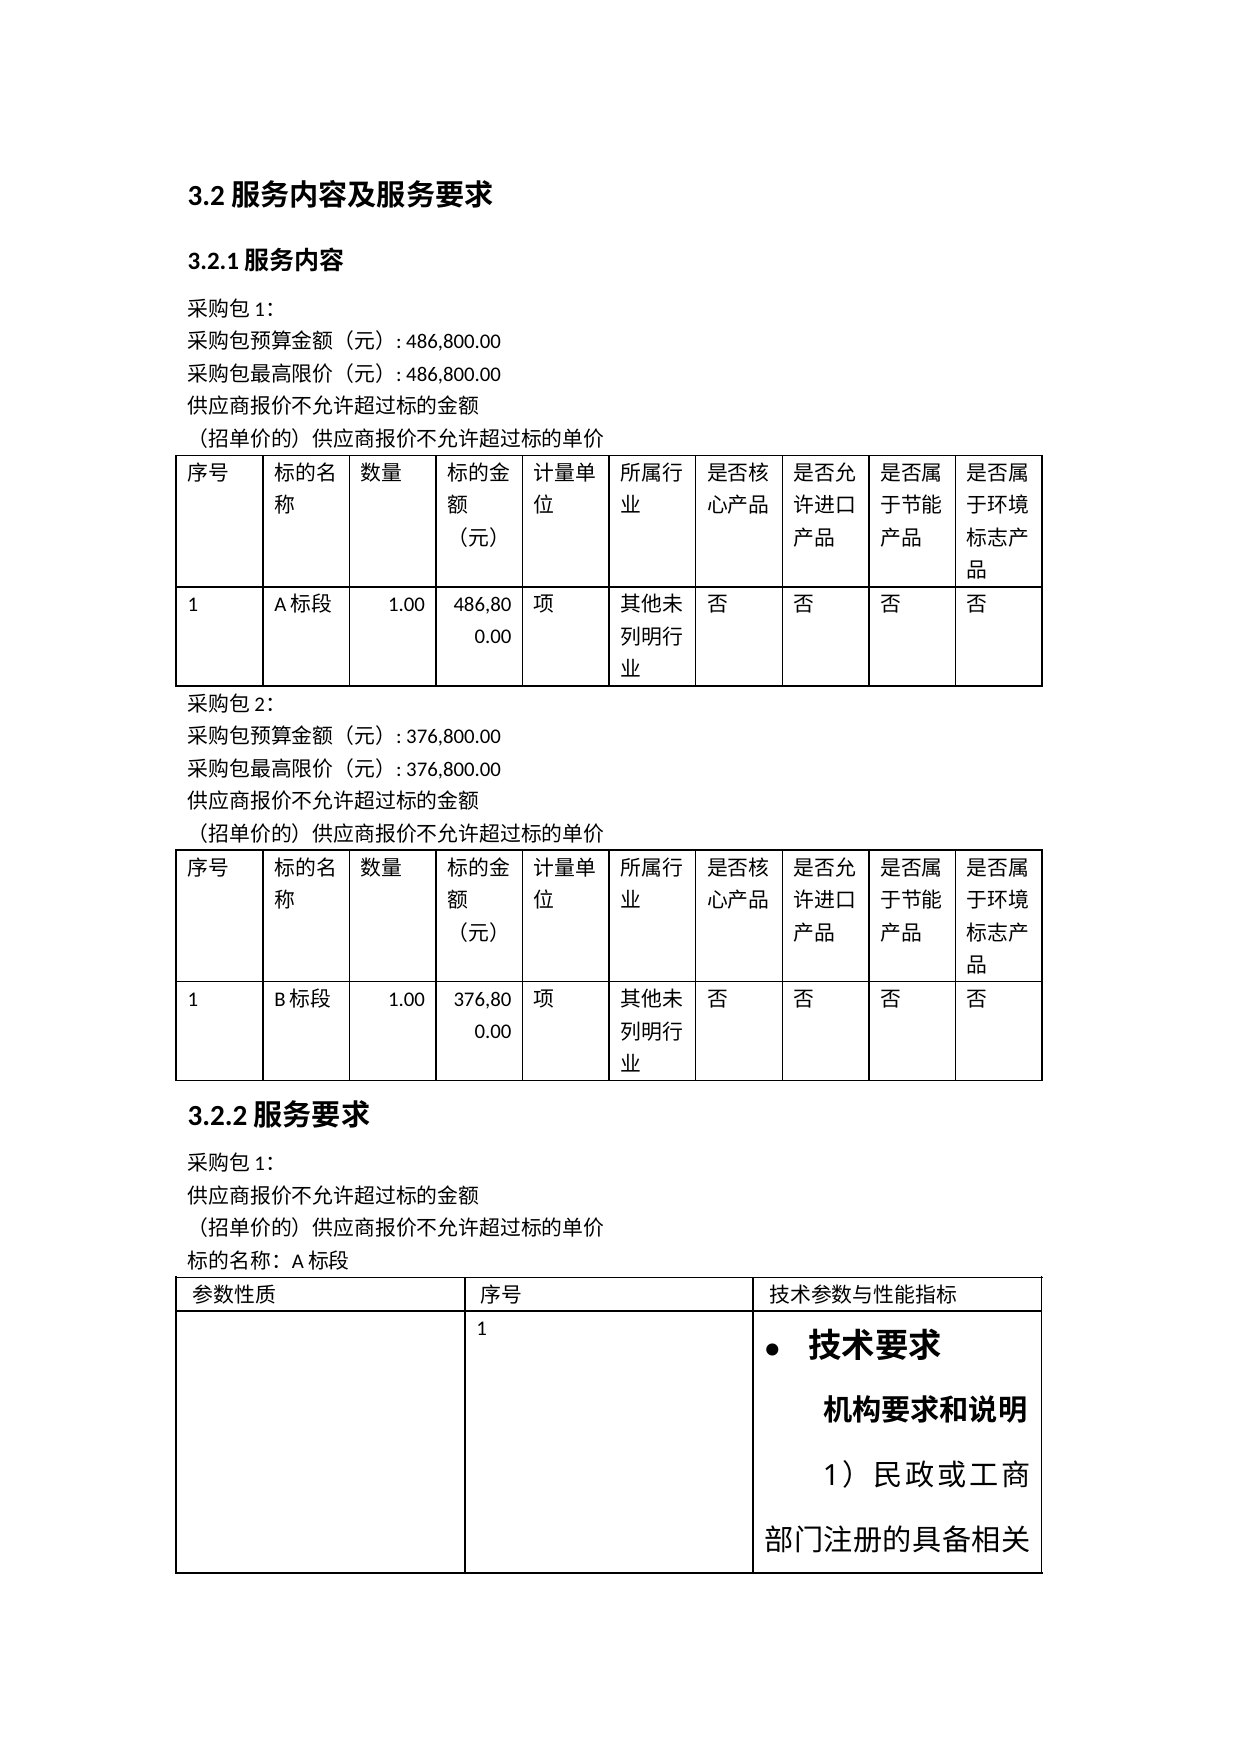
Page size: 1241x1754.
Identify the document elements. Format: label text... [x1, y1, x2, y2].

text 采购包最高限价（元）: 486,800.00 [187, 357, 1053, 389]
table_header 数量 [350, 851, 435, 981]
text （招单价的）供应商报价不允许超过标的单价 [187, 422, 1053, 454]
table_cell 其他未列明行业 [610, 982, 695, 1080]
table_cell B标段 [264, 982, 349, 1080]
table_header 是否核心产品 [696, 851, 782, 981]
table_header 序号 [177, 851, 262, 981]
text 供应商报价不允许超过标的金额 [187, 1179, 1053, 1211]
text 3.2服务内容及服务要求 [187, 162, 1053, 227]
table_header 序号 [177, 456, 262, 586]
table_cell 1 [177, 982, 262, 1080]
table_header 是否属于节能产品 [870, 851, 955, 981]
table_cell 项 [523, 588, 608, 685]
table_header 计量单位 [523, 456, 608, 586]
table_cell 486,800.00 [437, 588, 522, 685]
table_cell 否 [870, 588, 955, 685]
table_header 数量 [350, 456, 435, 586]
table_header 技术参数与性能指标 [754, 1278, 1041, 1310]
table_cell 否 [956, 982, 1041, 1080]
table_cell 1 [177, 588, 262, 685]
table_header 计量单位 [523, 851, 608, 981]
text 3.2.2服务要求 [187, 1081, 1053, 1146]
text 采购包1： [187, 1146, 1053, 1179]
table_header 所属行业 [610, 851, 695, 981]
text 标的名称：A标段 [187, 1244, 1053, 1276]
table_cell 否 [783, 588, 868, 685]
text （招单价的）供应商报价不允许超过标的单价 [187, 817, 1053, 849]
table_cell 否 [696, 588, 782, 685]
table_header 是否属于环境标志产品 [956, 851, 1041, 981]
table_cell 376,800.00 [437, 982, 522, 1080]
table_header 标的金额 （元） [437, 456, 522, 586]
table_cell 1.00 [350, 982, 435, 1080]
table_cell [177, 1312, 464, 1572]
text 供应商报价不允许超过标的金额 [187, 784, 1053, 817]
text 采购包预算金额（元）: 376,800.00 [187, 719, 1053, 752]
table_header 标的名称 [264, 851, 349, 981]
table_header 参数性质 [177, 1278, 464, 1310]
table_cell 其他未列明行业 [610, 588, 695, 685]
table_header 是否允许进口产品 [783, 456, 868, 586]
table_header 标的名称 [264, 456, 349, 586]
table_header 所属行业 [610, 456, 695, 586]
table_header 是否属于环境标志产品 [956, 456, 1041, 586]
table_header 标的金额 （元） [437, 851, 522, 981]
text （招单价的）供应商报价不允许超过标的单价 [187, 1211, 1053, 1244]
table_header 是否属于节能产品 [870, 456, 955, 586]
text 采购包2： [187, 687, 1053, 719]
text 采购包1： [187, 292, 1053, 324]
table_header 序号 [466, 1278, 752, 1310]
table_header 是否核心产品 [696, 456, 782, 586]
text 供应商报价不允许超过标的金额 [187, 389, 1053, 422]
table_cell 否 [783, 982, 868, 1080]
table_cell A标段 [264, 588, 349, 685]
text 采购包最高限价（元）: 376,800.00 [187, 752, 1053, 784]
table_cell 1.00 [350, 588, 435, 685]
table_cell 否 [696, 982, 782, 1080]
table_cell 项 [523, 982, 608, 1080]
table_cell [754, 1312, 1041, 1572]
text 3.2.1服务内容 [187, 227, 1053, 292]
table_header 是否允许进口产品 [783, 851, 868, 981]
text 采购包预算金额（元）: 486,800.00 [187, 324, 1053, 357]
table_cell 否 [870, 982, 955, 1080]
table_cell 1 [466, 1312, 752, 1572]
table_cell 否 [956, 588, 1041, 685]
